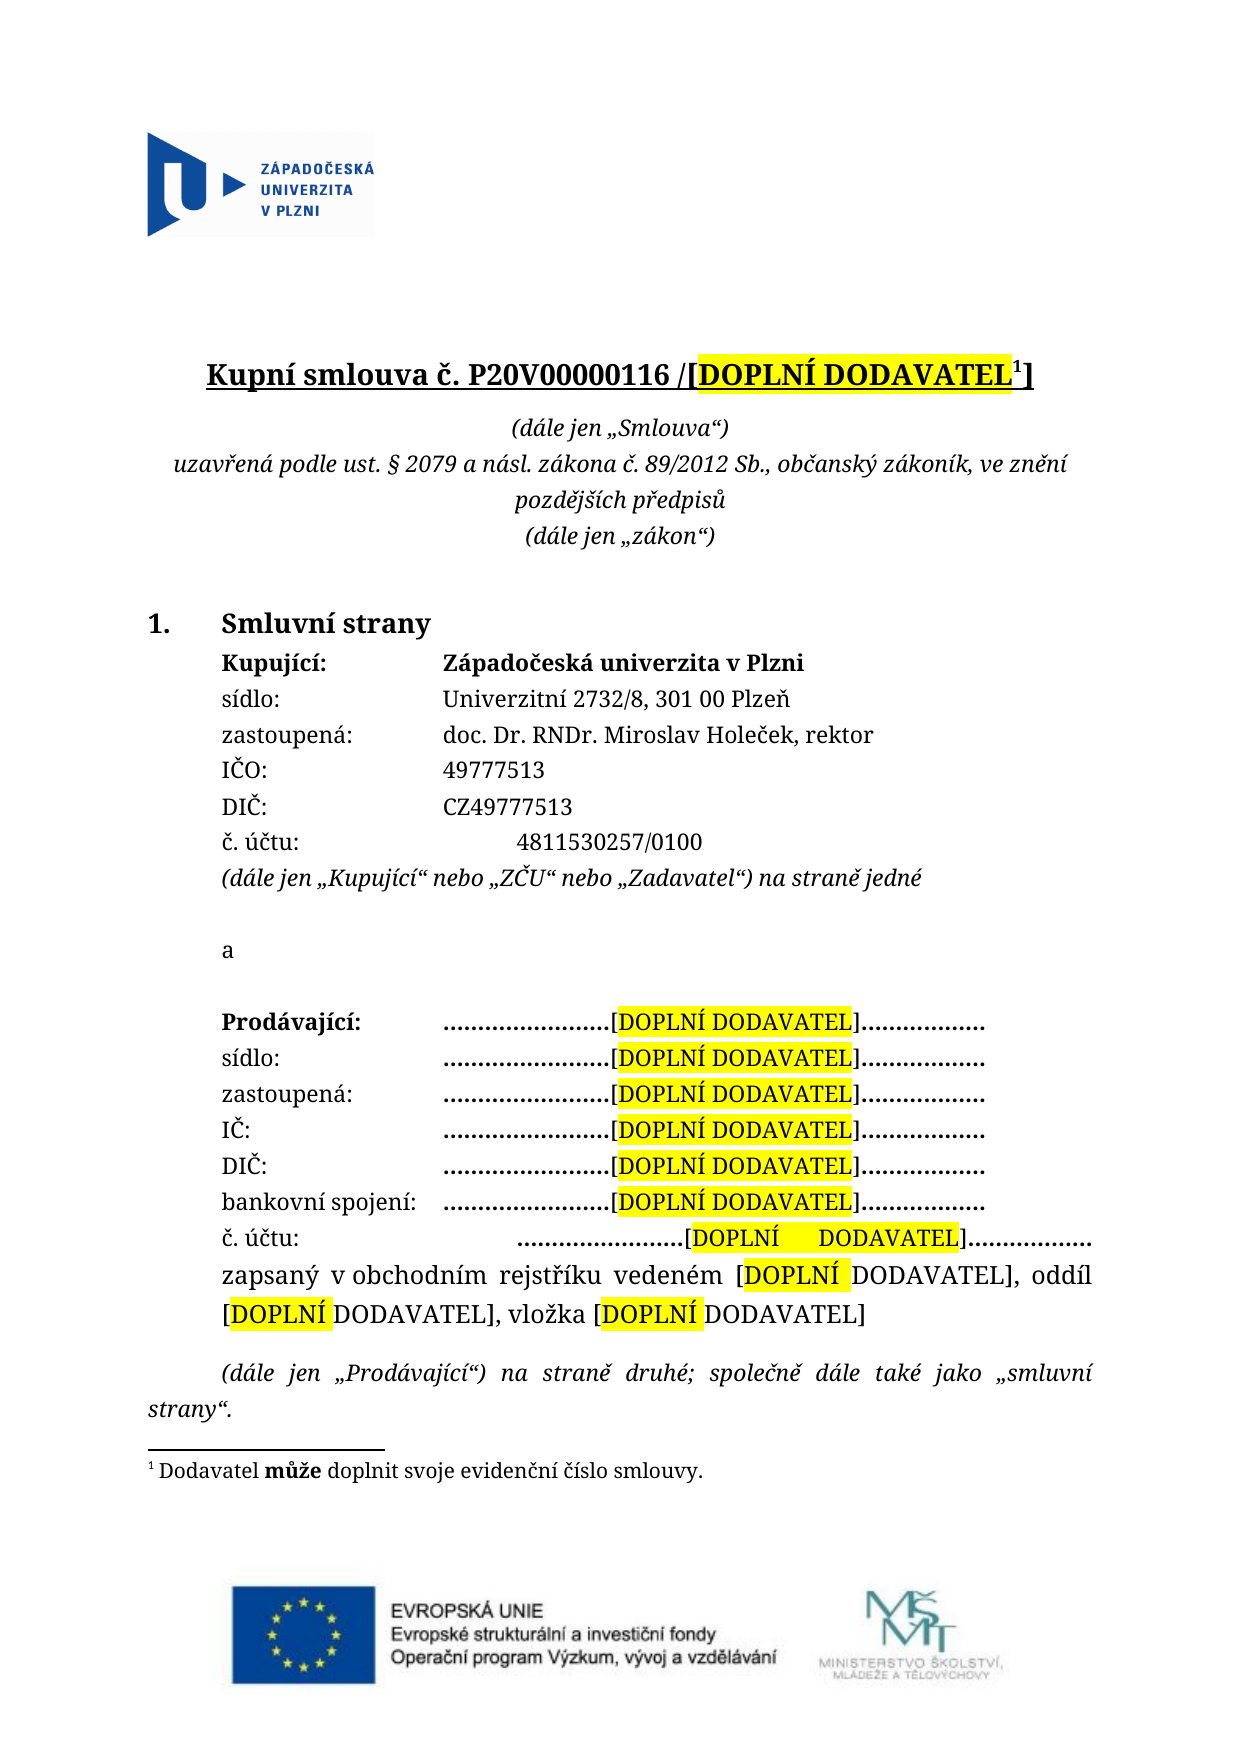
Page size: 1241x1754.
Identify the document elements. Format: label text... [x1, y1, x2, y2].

text bankovní spojení: ……………………[DOPLNÍ DODAVATEL]……………… [852, 1186, 1093, 1217]
text zastoupená: ……………………[DOPLNÍ DODAVATEL]……………… [852, 1078, 1093, 1109]
text Kupující: Západočeská univerzita v Plzni [221, 647, 1093, 678]
text uzavřená podle ust. § 2079 a násl. zákona č. 89/2012 Sb., občanský zákoník, ve znění pozdějších předpisů [148, 448, 1093, 515]
picture [147, 132, 374, 237]
text Kupní smlouva č. P20V00000116 /[DOPLNÍ DODAVATEL] [1012, 354, 1093, 394]
text sídlo: Univerzitní 2732/8, 301 00 Plzeň [221, 683, 1093, 714]
text (dále jen „Kupující“ nebo „ZČU“ nebo „Zadavatel“) na straně jedné [221, 862, 1093, 893]
text zastoupená: doc. Dr. RNDr. Miroslav Holeček, rektor [221, 718, 1093, 750]
text 1. Smluvní strany [148, 604, 1093, 641]
text č. účtu: 4811530257/0100 [221, 826, 1093, 858]
text DIČ: CZ49777513 [221, 790, 1093, 822]
text a [221, 934, 1093, 965]
text IČ: ……………………[DOPLNÍ DODAVATEL]……………… [221, 1114, 618, 1145]
text sídlo: ……………………[DOPLNÍ DODAVATEL]……………… [221, 1042, 618, 1073]
text sídlo: ……………………[DOPLNÍ DODAVATEL]……………… [852, 1042, 1093, 1073]
text Prodávající: ……………………[DOPLNÍ DODAVATEL]……………… [148, 1006, 618, 1037]
text (dále jen „Smlouva“) [148, 412, 1093, 443]
text IČ: ……………………[DOPLNÍ DODAVATEL]……………… [852, 1114, 1093, 1145]
text DIČ: ……………………[DOPLNÍ DODAVATEL]……………… [221, 1150, 618, 1181]
text DIČ: ……………………[DOPLNÍ DODAVATEL]……………… [852, 1150, 1093, 1181]
text bankovní spojení: ……………………[DOPLNÍ DODAVATEL]……………… [148, 1186, 618, 1217]
text Kupní smlouva č. P20V00000116 /[DOPLNÍ DODAVATEL] [148, 354, 698, 394]
text zastoupená: ……………………[DOPLNÍ DODAVATEL]……………… [221, 1078, 618, 1109]
text č. účtu: ……………………[DOPLNÍ DODAVATEL]……………… zapsaný v obchodním rejstříku vedeném [DOPLNÍ DODAVATEL], oddíl [DOPLNÍ DODAVATEL], vložka [DOPLNÍ DODAVATEL] [221, 1222, 1093, 1331]
text (dále jen „Prodávající“) na straně druhé; společně dále také jako „smluvní strany“. [148, 1357, 1093, 1424]
picture [160, 1538, 1081, 1720]
text (dále jen „zákon“) [148, 520, 1093, 551]
text Prodávající: ……………………[DOPLNÍ DODAVATEL]……………… [852, 1006, 1093, 1037]
text IČO: 49777513 [221, 754, 1093, 786]
